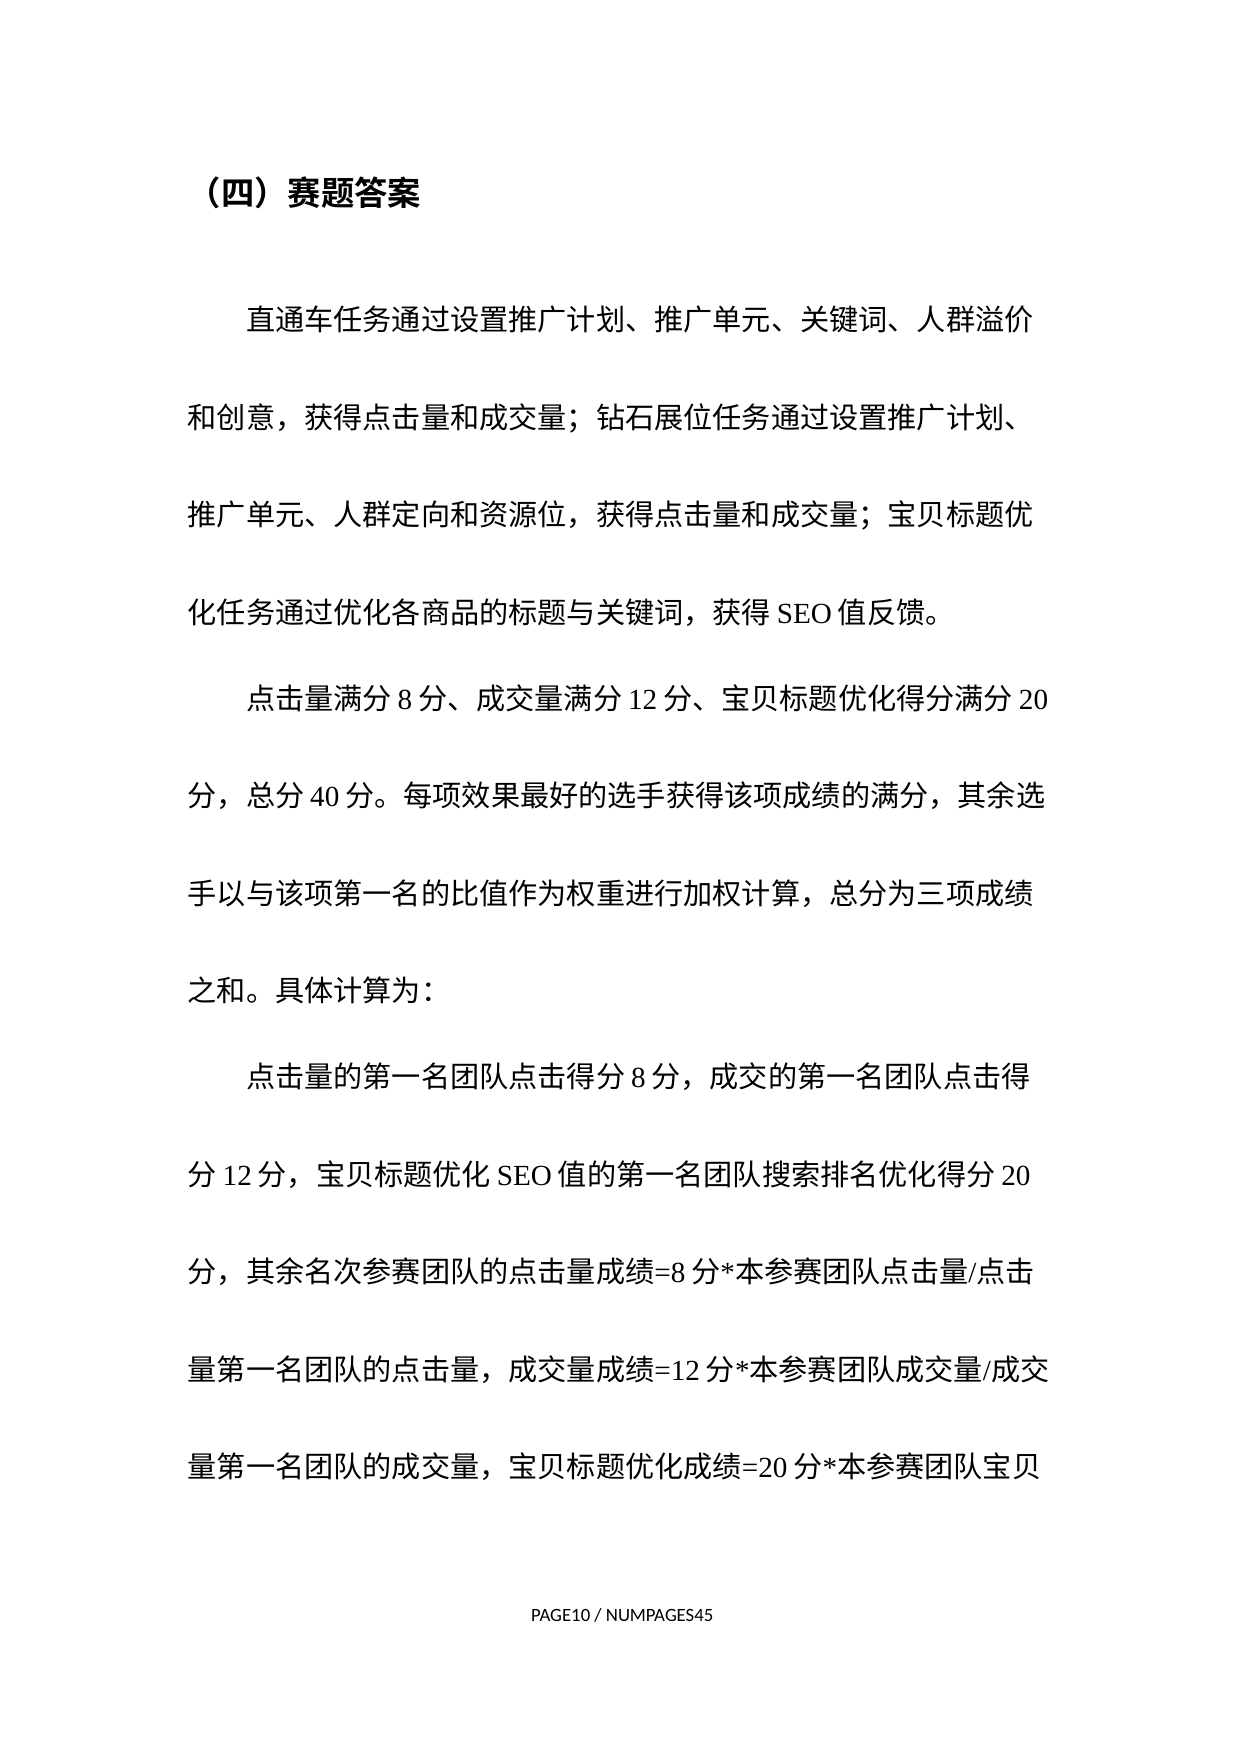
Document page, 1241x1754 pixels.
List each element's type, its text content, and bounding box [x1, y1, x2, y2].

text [187, 1043, 1053, 1498]
subtitle （四）赛题答案 [187, 158, 1053, 223]
text 直通车任务通过设置推广计划、推广单元、关键词、人群溢价和创意，获得点击量和成交量；钻石展位任务通过设置推广计划、推广单元、人群定向和资源位，获得点击量和成交量；宝贝标题优化任务通过优化各商品的标题与关键词，获得SEO值反馈。 [187, 285, 1053, 643]
text 点击量满分8分、成交量满分12分、宝贝标题优化得分满分20分，总分40分。每项效果最好的选手获得该项成绩的满分，其余选手以与该项第一名的比值作为权重进行加权计算，总分为三项成绩之和。具体计算为： [187, 664, 1053, 1021]
